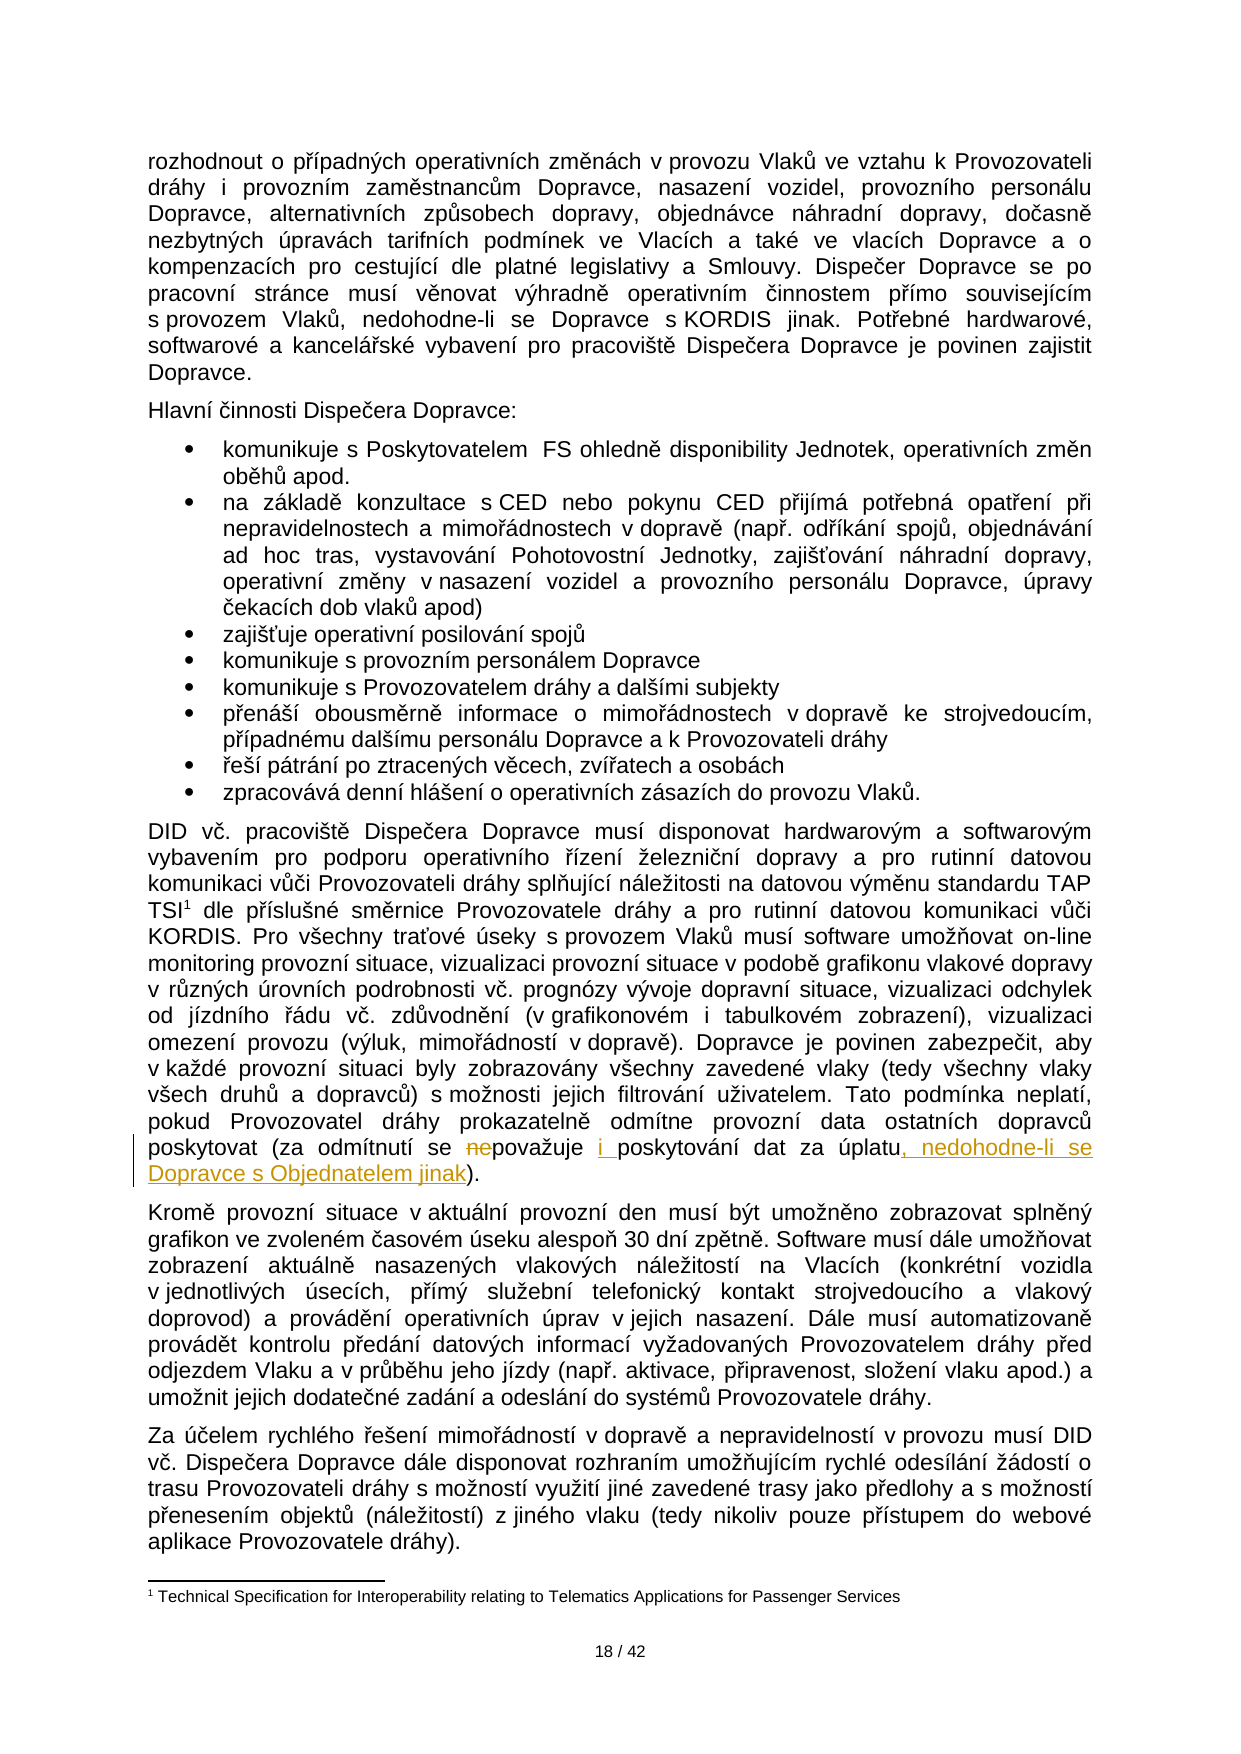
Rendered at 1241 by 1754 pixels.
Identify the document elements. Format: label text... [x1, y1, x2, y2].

list zajišťuje operativní posilování spojů [185, 621, 1092, 647]
text DID vč. pracoviště Dispečera Dopravce musí disponovat hardwarovým a softwarovým vybavením pro podporu operativního řízení železniční dopravy a pro rutinní datovou komunikaci vůči Provozovateli dráhy splňující náležitosti na datovou výměnu standardu TAP TSI dle příslušné směrnice Provozovatele dráhy a pro rutinní datovou komunikaci vůči KORDIS. Pro všechny traťové úseky s provozem Vlaků musí software umožňovat on-line monitoring provozní situace, vizualizaci provozní situace v podobě grafikonu vlakové dopravy v různých úrovních podrobnosti vč. prognózy vývoje dopravní situace, vizualizaci odchylek od jízdního řádu vč. zdůvodnění (v grafikonovém i tabulkovém zobrazení), vizualizaci omezení provozu (výluk, mimořádností v dopravě). Dopravce je povinen zabezpečit, aby v každé provozní situaci byly zobrazovány všechny zavedené vlaky (tedy všechny vlaky všech druhů a dopravců) s možnosti jejich filtrování uživatelem. Tato podmínka neplatí, pokud Provozovatel dráhy prokazatelně odmítne provozní data ostatních dopravců poskytovat (za odmítnutí se považuje poskytování dat za úplatu). [148, 818, 1092, 1187]
text Za účelem rychlého řešení mimořádností v dopravě a nepravidelností v provozu musí DID vč. Dispečera Dopravce dále disponovat rozhraním umožňujícím rychlé odesílání žádostí o trasu Provozovateli dráhy s možností využití jiné zavedené trasy jako předlohy a s možností přenesením objektů (náležitostí) z jiného vlaku (tedy nikoliv pouze přístupem do webové aplikace Provozovatele dráhy). [148, 1422, 1092, 1554]
list přenáší obousměrně informace o mimořádnostech v dopravě ke strojvedoucím, případnému dalšímu personálu Dopravce a k Provozovateli dráhy [185, 700, 1092, 752]
list zpracovává denní hlášení o operativních zásazích do provozu Vlaků. [185, 779, 1092, 805]
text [148, 148, 1092, 385]
list komunikuje s Provozovatelem dráhy a dalšími subjekty [185, 673, 1092, 700]
list komunikuje s provozním personálem Dopravce [185, 647, 1092, 673]
list řeší pátrání po ztracených věcech, zvířatech a osobách [185, 752, 1092, 779]
list komunikuje s Poskytovatelem FS ohledně disponibility Jednotek, operativních změn oběhů apod. [185, 436, 1092, 489]
list na základě konzultace s CED nebo pokynu CED přijímá potřebná opatření při nepravidelnostech a mimořádnostech v dopravě (např. odříkání spojů, objednávání ad hoc tras, vystavování Pohotovostní Jednotky, zajišťování náhradní dopravy, operativní změny v nasazení vozidel a provozního personálu Dopravce, úpravy čekacích dob vlaků apod) [185, 489, 1092, 621]
text Hlavní činnosti Dispečera Dopravce: [148, 397, 1092, 424]
text Kromě provozní situace v aktuální provozní den musí být umožněno zobrazovat splněný grafikon ve zvoleném časovém úseku alespoň 30 dní zpětně. Software musí dále umožňovat zobrazení aktuálně nasazených vlakových náležitostí na Vlacích (konkrétní vozidla v jednotlivých úsecích, přímý služební telefonický kontakt strojvedoucího a vlakový doprovod) a provádění operativních úprav v jejich nasazení. Dále musí automatizovaně provádět kontrolu předání datových informací vyžadovaných Provozovatelem dráhy před odjezdem Vlaku a v průběhu jeho jízdy (např. aktivace, připravenost, složení vlaku apod.) a umožnit jejich dodatečné zadání a odeslání do systémů Provozovatele dráhy. [148, 1199, 1092, 1410]
